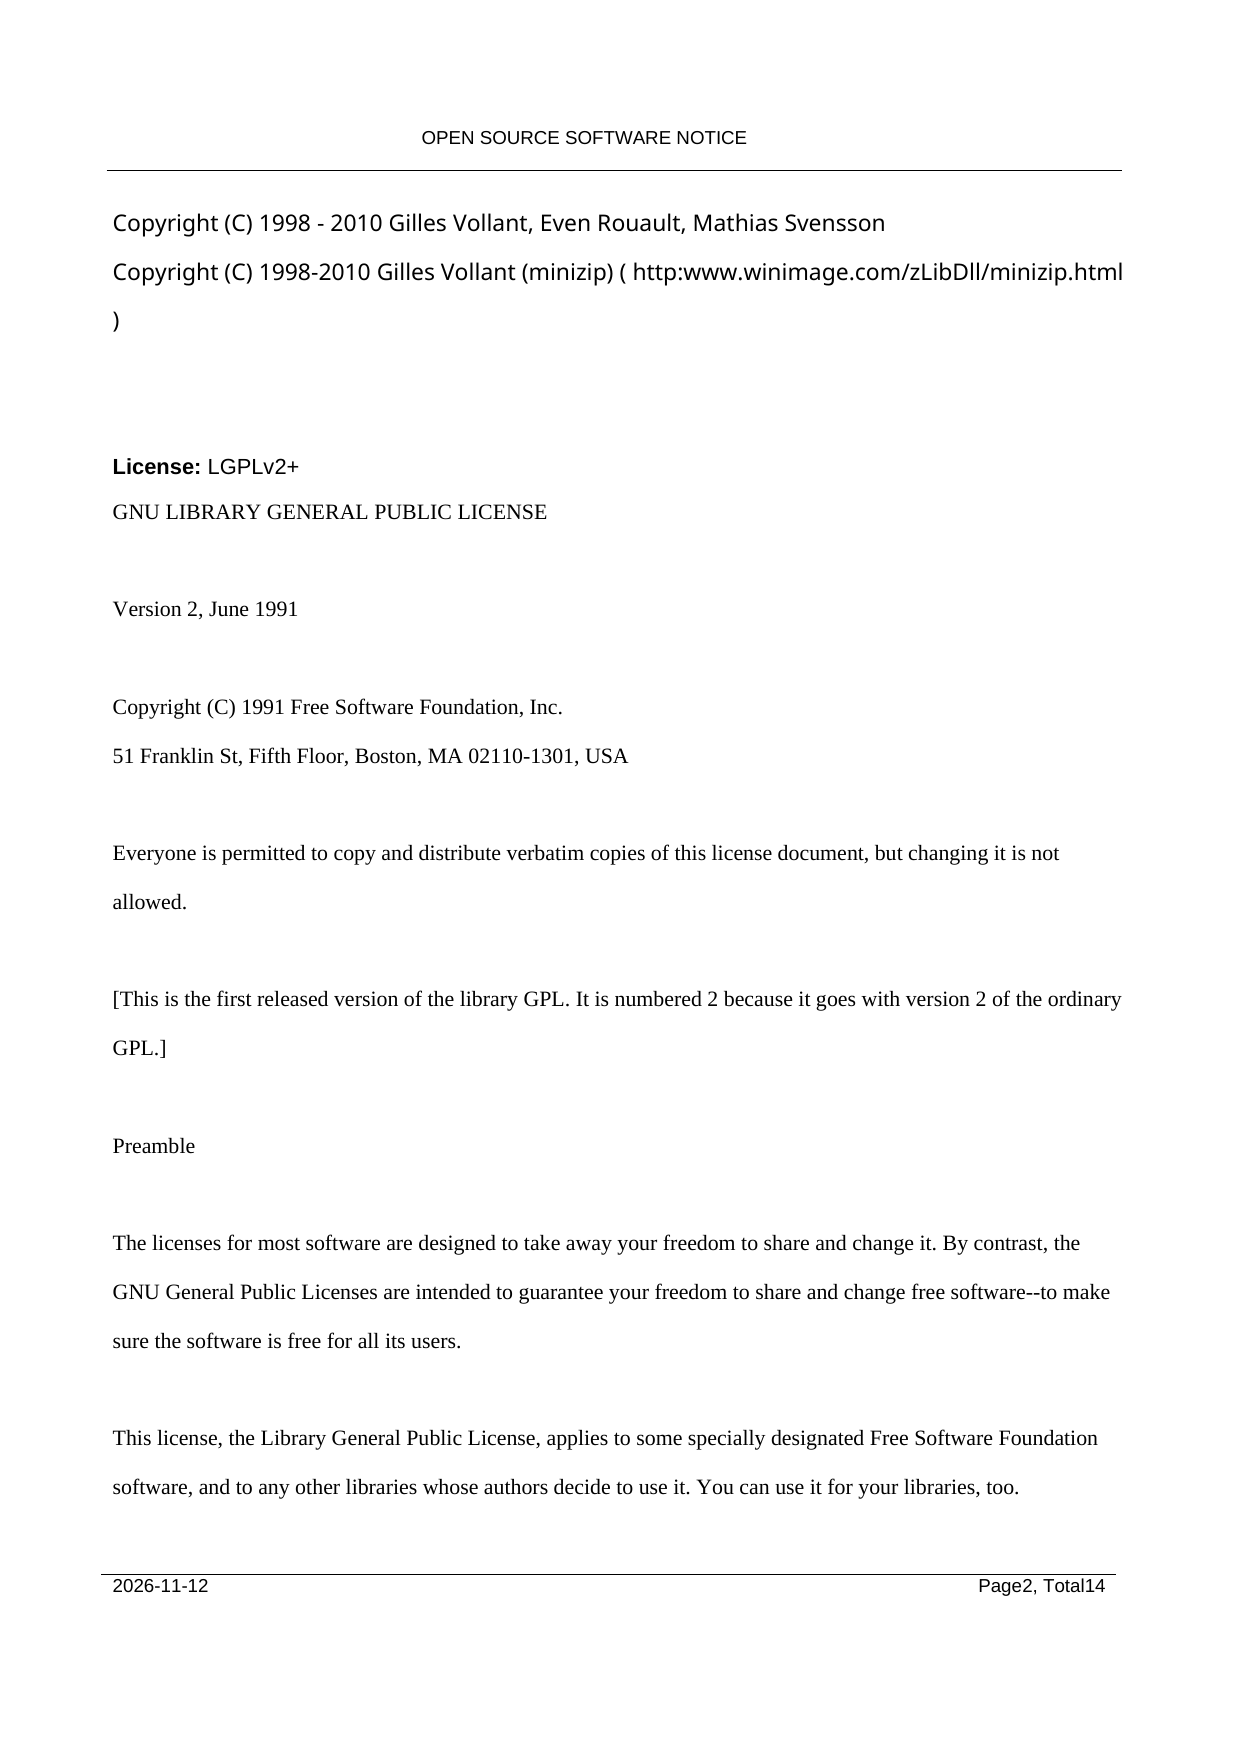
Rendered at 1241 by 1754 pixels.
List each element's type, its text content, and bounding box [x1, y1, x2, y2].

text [112, 206, 1128, 434]
text License: LGPLv2+ [112, 450, 1128, 483]
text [112, 495, 1128, 1503]
